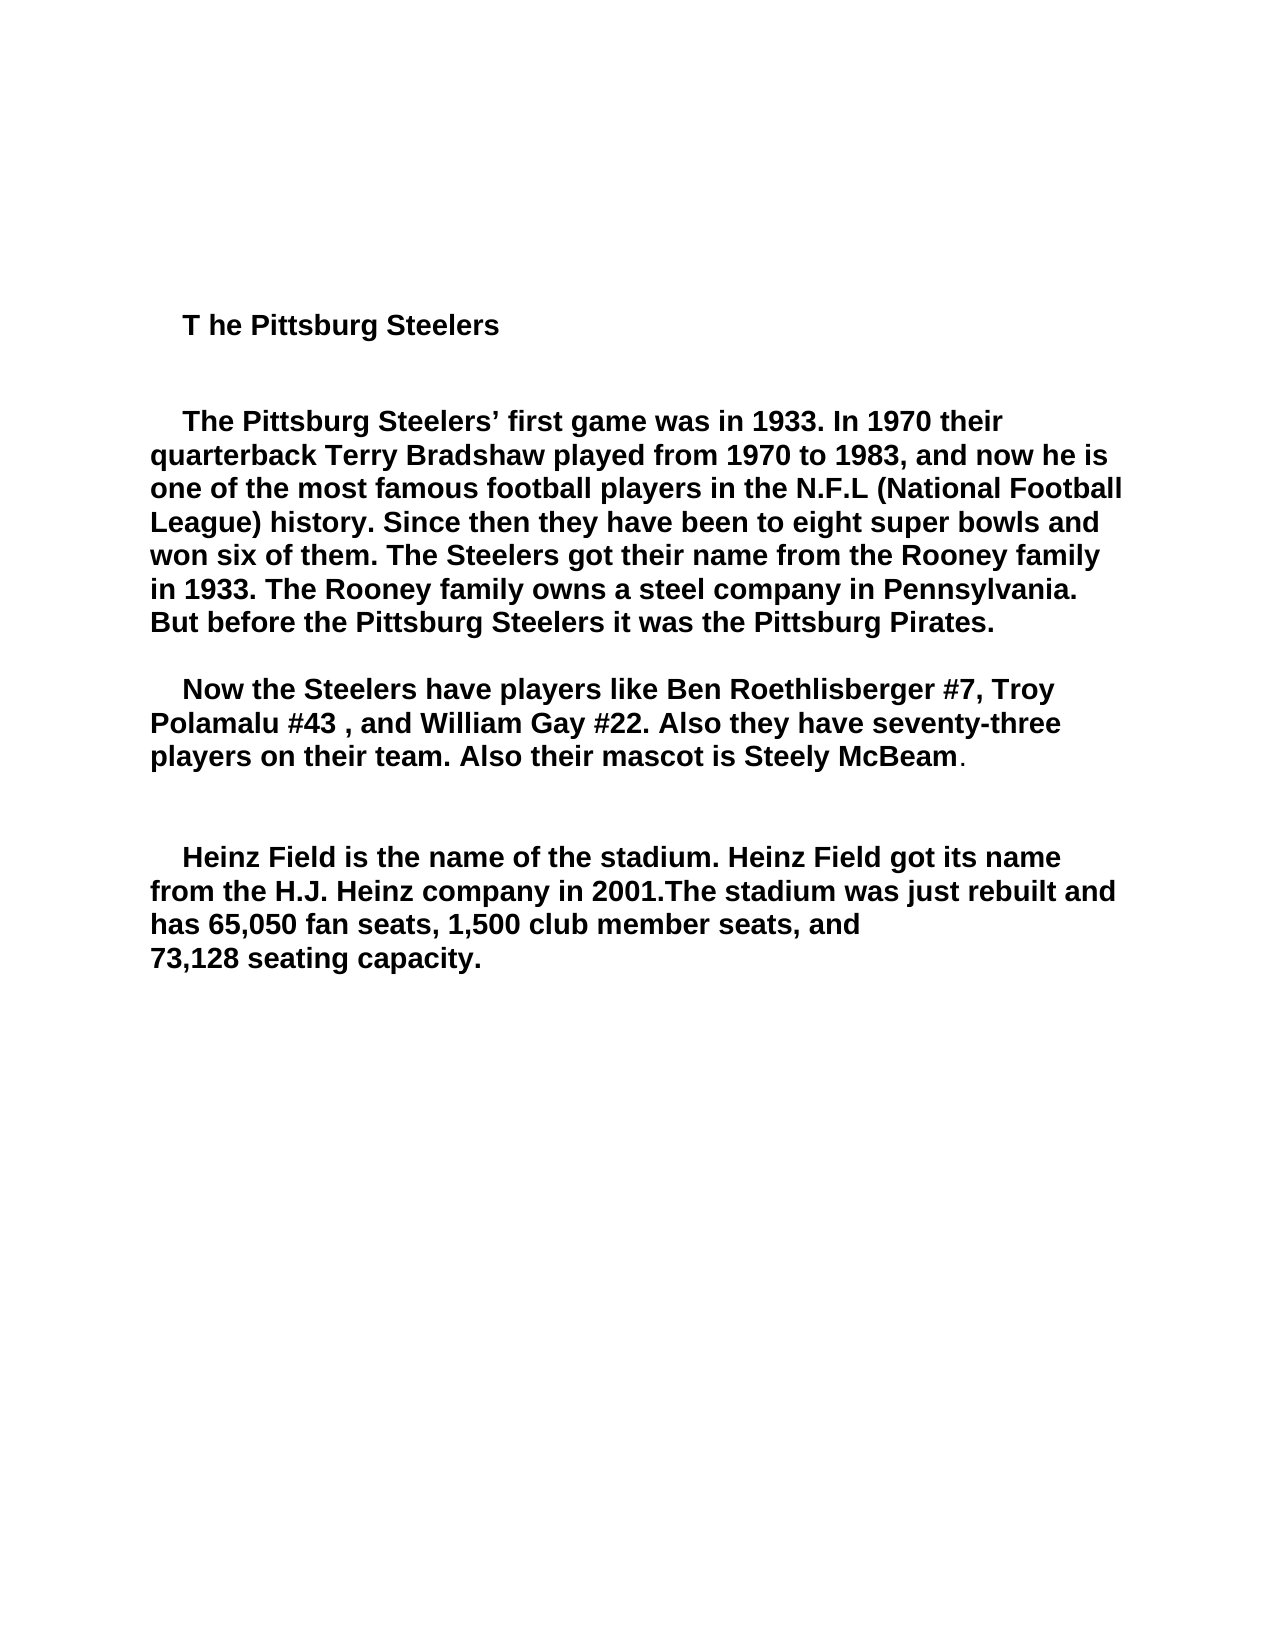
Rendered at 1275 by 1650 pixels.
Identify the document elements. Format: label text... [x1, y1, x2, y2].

text 73,128 seating capacity. [150, 941, 1125, 974]
text Heinz Field is the name of the stadium. Heinz Field got its name from the H.J. Heinz company in 2001.The stadium was just rebuilt and has 65,050 fan seats, 1,500 club member seats, and [150, 840, 1125, 941]
text T he Pittsburg Steelers [150, 308, 1125, 342]
text Now the Steelers have players like Ben Roethlisberger #7, Troy Polamalu #43 , and William Gay #22. Also they have seventy-three players on their team. Also their mascot is Steely McBeam. [150, 672, 1125, 773]
text The Pittsburg Steelers’ first game was in 1933. In 1970 their quarterback Terry Bradshaw played from 1970 to 1983, and now he is one of the most famous football players in the N.F.L (National Football League) history. Since then they have been to eight super bowls and won six of them. The Steelers got their name from the Rooney family in 1933. The Rooney family owns a steel company in Pennsylvania. But before the Pittsburg Steelers it was the Pittsburg Pirates. [150, 404, 1125, 672]
